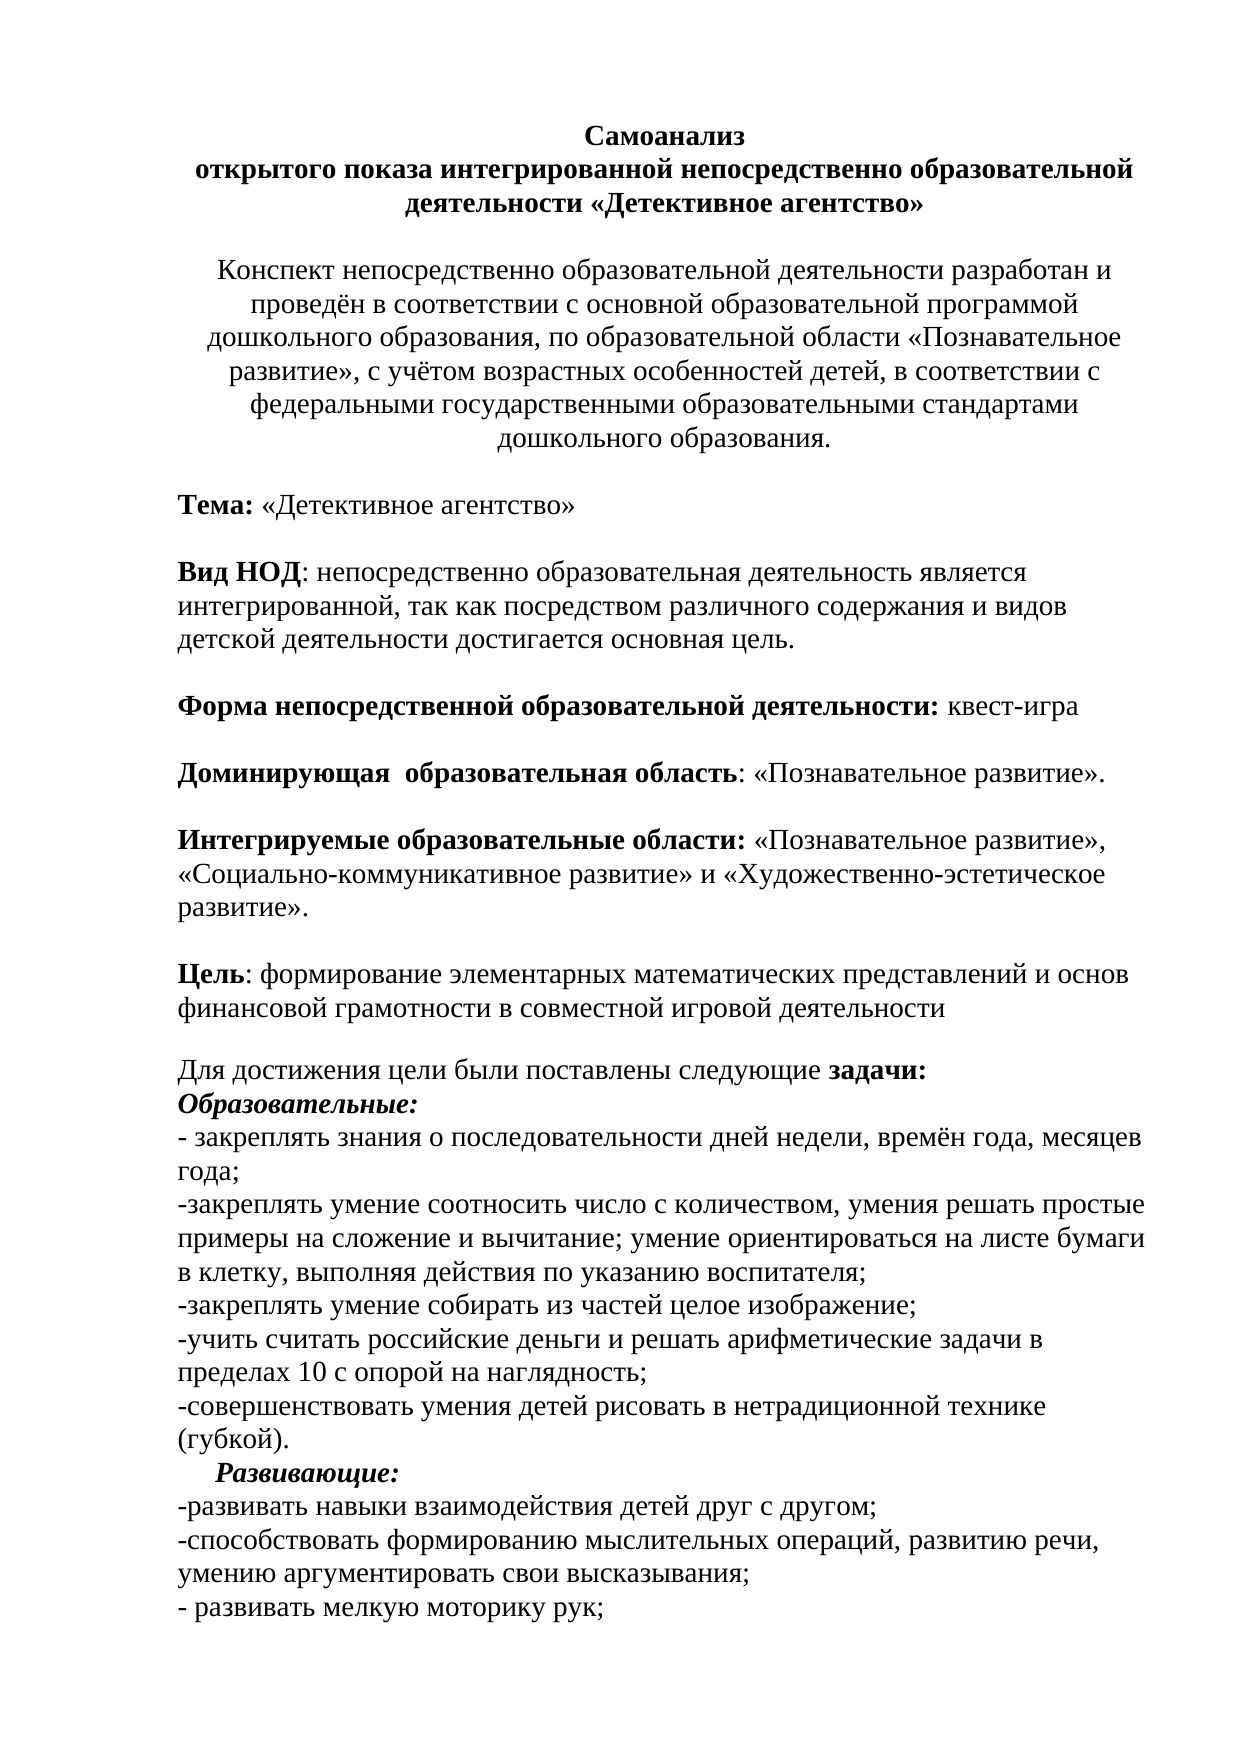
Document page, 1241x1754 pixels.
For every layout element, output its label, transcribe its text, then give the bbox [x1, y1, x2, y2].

text Интегрируемые образовательные области: «Познавательное развитие», «Социально-коммуникативное развитие» и «Художественно-эстетическое развитие». [177, 822, 1152, 923]
text открытого показа интегрированной непосредственно образовательной деятельности «Детективное агентство» [177, 152, 1152, 219]
text Цель: формирование элементарных математических представлений и основ финансовой грамотности в совместной игровой деятельности [177, 957, 1152, 1024]
text -совершенствовать умения детей рисовать в нетрадиционной технике (губкой). [290, 1388, 1152, 1455]
text Для достижения цели были поставлены следующие задачи: [177, 1052, 1152, 1086]
text -закреплять умение собирать из частей целое изображение; [177, 1287, 1152, 1321]
text Тема: «Детективное агентство» [177, 487, 1152, 521]
text - развивать мелкую моторику рук; [177, 1589, 1152, 1623]
text Вид НОД: непосредственно образовательная деятельность является интегрированной, так как посредством различного содержания и видов детской деятельности достигается основная цель. [795, 554, 1152, 655]
text -учить считать российские деньги и решать арифметические задачи в пределах 10 с опорой на наглядность; [177, 1321, 1152, 1388]
text -развивать навыки взаимодействия детей друг с другом; [177, 1488, 1152, 1522]
text Образовательные: [177, 1086, 1152, 1119]
text Форма непосредственной образовательной деятельности: квест-игра [177, 688, 1152, 722]
text Конспект непосредственно образовательной деятельности разработан и проведён в соответствии с основной образовательной программой дошкольного образования, по образовательной области «Познавательное развитие», с учётом возрастных особенностей детей, в соответствии с федеральными государственными образовательными стандартами дошкольного образования. [177, 252, 1152, 453]
text Развивающие: [177, 1455, 1152, 1488]
text Доминирующая образовательная область: «Познавательное развитие». [177, 755, 1152, 789]
text -закреплять умение соотносить число с количеством, умения решать простые примеры на сложение и вычитание; умение ориентироваться на листе бумаги в клетку, выполняя действия по указанию воспитателя; [177, 1187, 1152, 1287]
text - закреплять знания о последовательности дней недели, времён года, месяцев года; [177, 1119, 1152, 1187]
text Самоанализ [177, 118, 1152, 152]
text -способствовать формированию мыслительных операций, развитию речи, умению аргументировать свои высказывания; [177, 1522, 1152, 1589]
